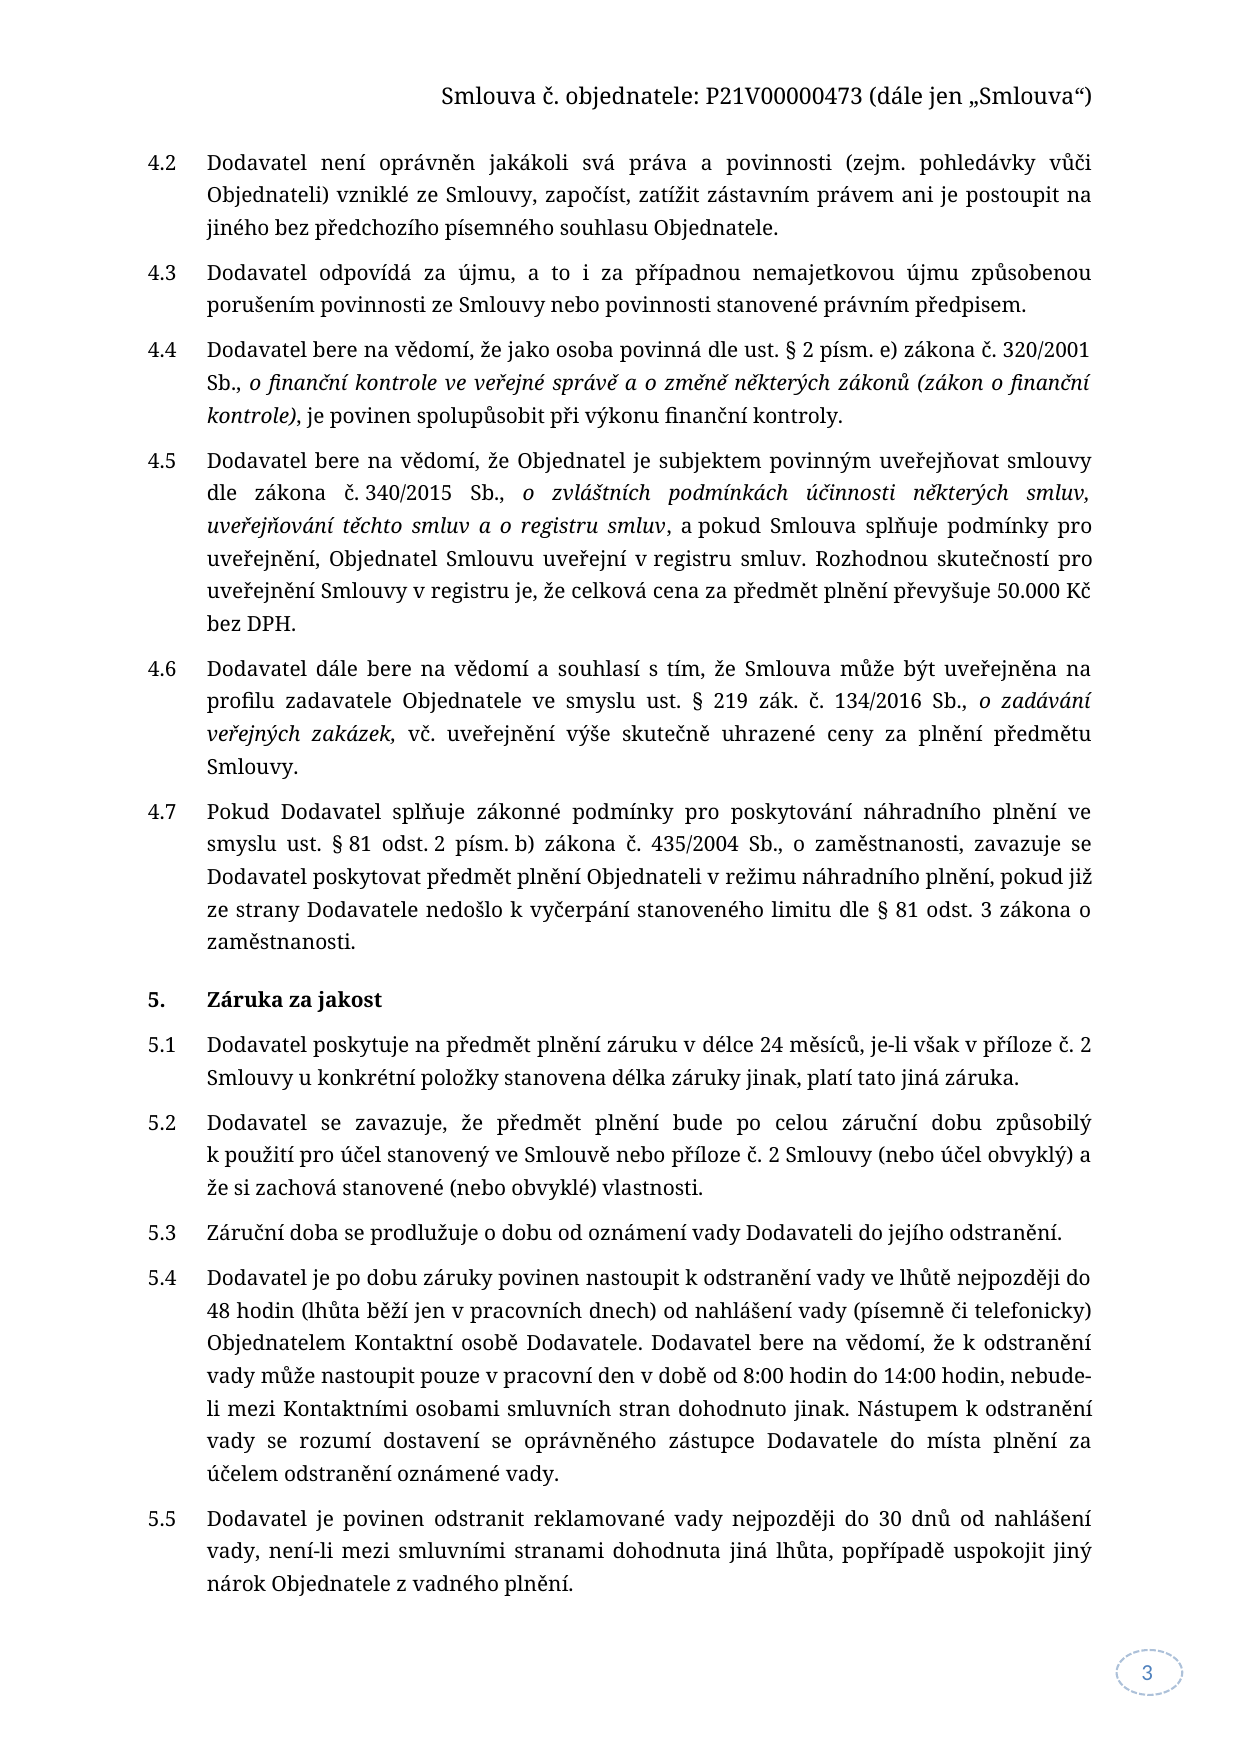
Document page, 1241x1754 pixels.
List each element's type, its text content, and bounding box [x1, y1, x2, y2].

list Záruční doba se prodlužuje o dobu od oznámení vady Dodavateli do jejího odstranění. [148, 1218, 1093, 1247]
list Dodavatel odpovídá za újmu, a to i za případnou nemajetkovou újmu způsobenou porušením povinnosti ze Smlouvy nebo povinnosti stanovené právním předpisem. [148, 258, 1093, 319]
list Dodavatel je povinen odstranit reklamované vady nejpozději do 30 dnů od nahlášení vady, není-li mezi smluvními stranami dohodnuta jiná lhůta, popřípadě uspokojit jiný nárok Objednatele z vadného plnění. [148, 1504, 1093, 1598]
list Dodavatel bere na vědomí, že jako osoba povinná dle ust. § 2 písm. e) zákona č. 320/2001 Sb., o finanční kontrole ve veřejné správě a o změně některých zákonů (zákon o finanční kontrole), je povinen spolupůsobit při výkonu finanční kontroly. [148, 336, 1093, 429]
list Dodavatel bere na vědomí, že Objednatel je subjektem povinným uveřejňovat smlouvy dle zákona č. 340/2015 Sb., o zvláštních podmínkách účinnosti některých smluv, uveřejňování těchto smluv a o registru smluv, a pokud Smlouva splňuje podmínky pro uveřejnění, Objednatel Smlouvu uveřejní v registru smluv. Rozhodnou skutečností pro uveřejnění Smlouvy v registru je, že celková cena za předmět plnění převyšuje 50.000 Kč bez DPH. [148, 446, 1093, 637]
list Záruka za jakost [148, 985, 1093, 1013]
list Dodavatel se zavazuje, že předmět plnění bude po celou záruční dobu způsobilý k použití pro účel stanovený ve Smlouvě nebo příloze č. 2 Smlouvy (nebo účel obvyklý) a že si zachová stanovené (nebo obvyklé) vlastnosti. [148, 1108, 1093, 1201]
list Dodavatel dále bere na vědomí a souhlasí s tím, že Smlouva může být uveřejněna na profilu zadavatele Objednatele ve smyslu ust. § 219 zák. č. 134/2016 Sb., o zadávání veřejných zakázek, vč. uveřejnění výše skutečně uhrazené ceny za plnění předmětu Smlouvy. [148, 654, 1093, 780]
list Dodavatel je po dobu záruky povinen nastoupit k odstranění vady ve lhůtě nejpozději do 48 hodin (lhůta běží jen v pracovních dnech) od nahlášení vady (písemně či telefonicky) Objednatelem Kontaktní osobě Dodavatele. Dodavatel bere na vědomí, že k odstranění vady může nastoupit pouze v pracovní den v době od 8:00 hodin do 14:00 hodin, nebude-li mezi Kontaktními osobami smluvních stran dohodnuto jinak. Nástupem k odstranění vady se rozumí dostavení se oprávněného zástupce Dodavatele do místa plnění za účelem odstranění oznámené vady. [148, 1263, 1093, 1487]
list Dodavatel poskytuje na předmět plnění záruku v délce 24 měsíců, je-li však v příloze č. 2 Smlouvy u konkrétní položky stanovena délka záruky jinak, platí tato jiná záruka. [148, 1030, 1093, 1091]
list Dodavatel není oprávněn jakákoli svá práva a povinnosti (zejm. pohledávky vůči Objednateli) vzniklé ze Smlouvy, započíst, zatížit zástavním právem ani je postoupit na jiného bez předchozího písemného souhlasu Objednatele. [148, 148, 1093, 241]
list Pokud Dodavatel splňuje zákonné podmínky pro poskytování náhradního plnění ve smyslu ust. § 81 odst. 2 písm. b) zákona č. 435/2004 Sb., o zaměstnanosti, zavazuje se Dodavatel poskytovat předmět plnění Objednateli v režimu náhradního plnění, pokud již ze strany Dodavatele nedošlo k vyčerpání stanoveného limitu dle § 81 odst. 3 zákona o zaměstnanosti. [148, 797, 1093, 956]
